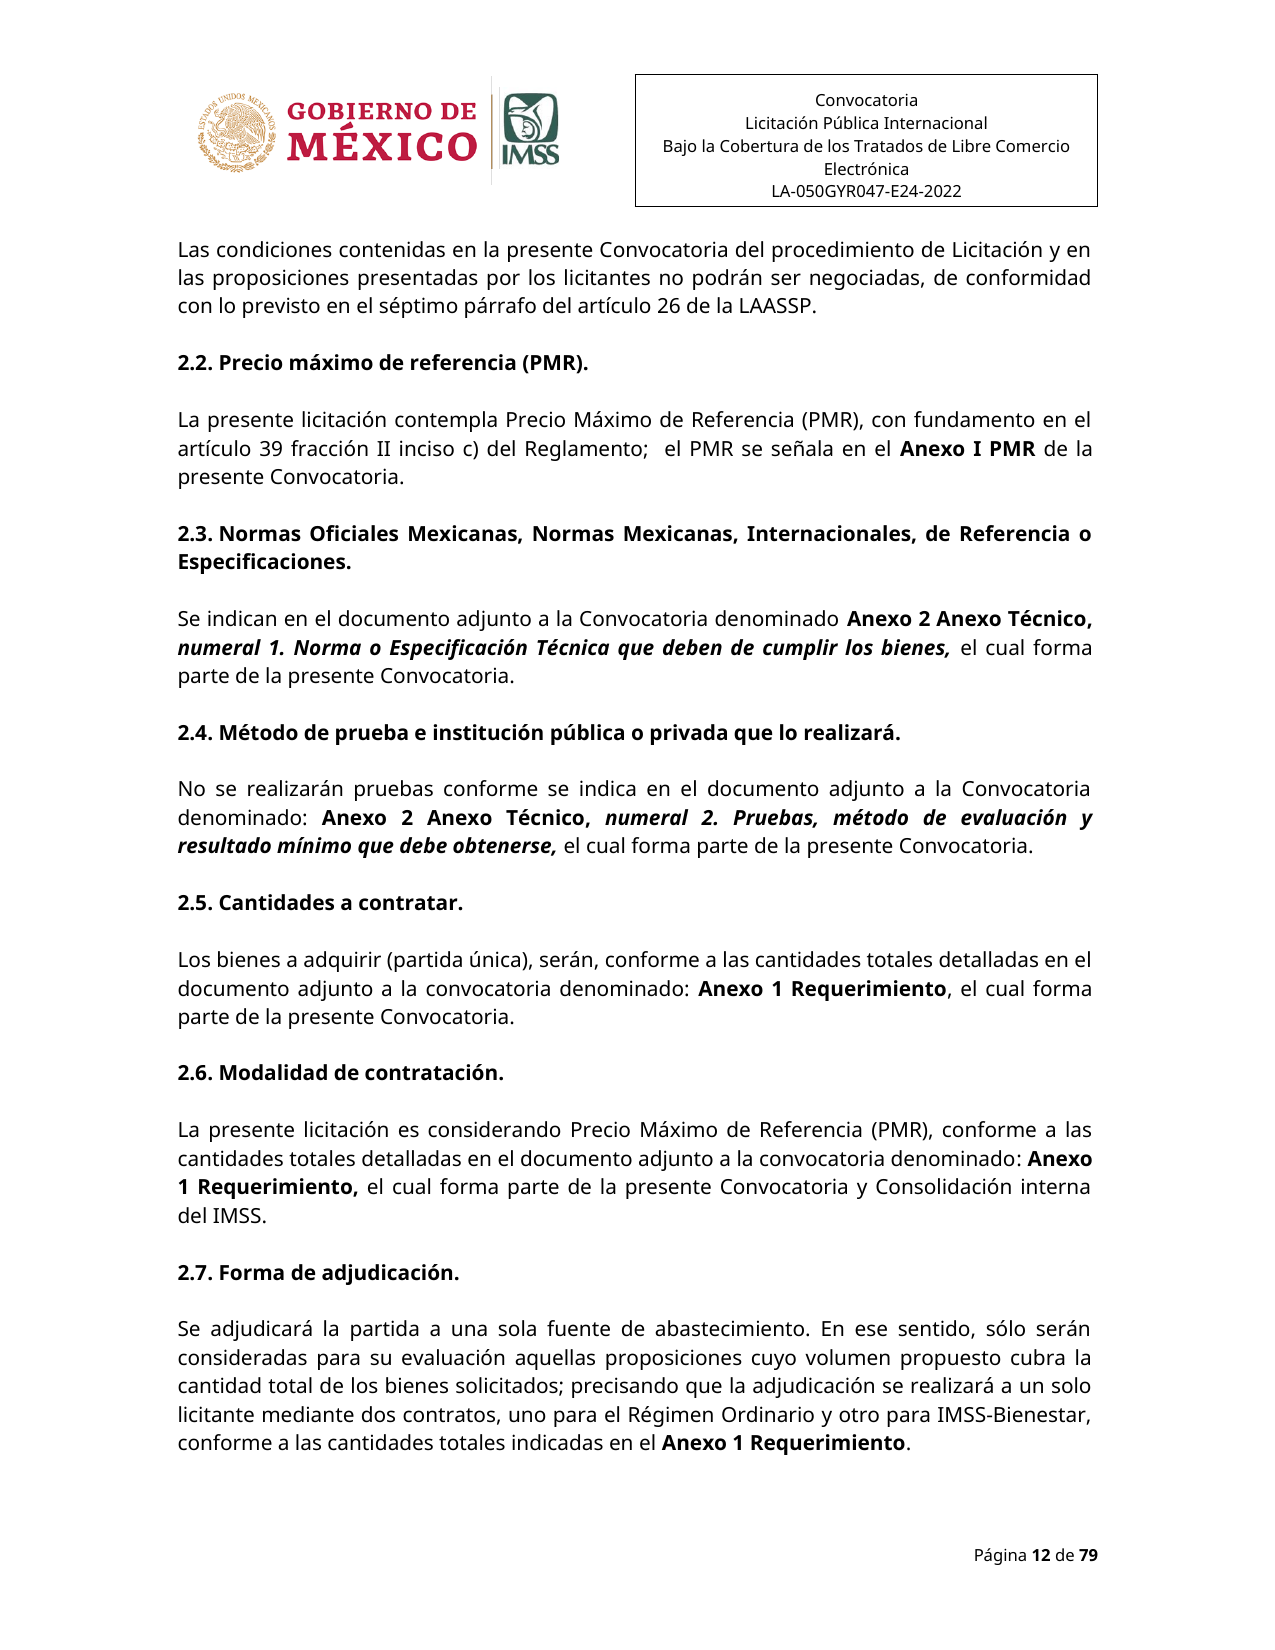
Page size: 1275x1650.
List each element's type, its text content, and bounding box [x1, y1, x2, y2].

subtitle Forma de adjudicación. [177, 1258, 1093, 1286]
subtitle Cantidades a contratar. [177, 888, 1093, 917]
text No se realizarán pruebas conforme se indica en el documento adjunto a la Convocatoria denominado: Anexo 2 Anexo Técnico, numeral 2. Pruebas, método de evaluación y resultado mínimo que debe obtenerse, el cual forma parte de la presente Convocatoria. [177, 774, 1093, 860]
list Las condiciones contenidas en la presente Convocatoria del procedimiento de Licitación y en las proposiciones presentadas por los licitantes no podrán ser negociadas, de conformidad con lo previsto en el séptimo párrafo del artículo 26 de la LAASSP. [177, 235, 1092, 320]
subtitle Método de prueba e institución pública o privada que lo realizará. [177, 718, 1093, 747]
subtitle Normas Oficiales Mexicanas, Normas Mexicanas, Internacionales, de Referencia o Especificaciones. [177, 519, 1093, 576]
text La presente licitación contempla Precio Máximo de Referencia (PMR), con fundamento en el artículo 39 fracción II inciso c) del Reglamento; el PMR se señala en el Anexo I PMR de la presente Convocatoria. [177, 405, 1093, 491]
picture [188, 76, 560, 185]
text La presente licitación es considerando Precio Máximo de Referencia (PMR), conforme a las cantidades totales detalladas en el documento adjunto a la convocatoria denominado: Anexo 1 Requerimiento, el cual forma parte de la presente Convocatoria y Consolidación interna del IMSS. [177, 1115, 1093, 1229]
text Los bienes a adquirir (partida única), serán, conforme a las cantidades totales detalladas en el documento adjunto a la convocatoria denominado: Anexo 1 Requerimiento, el cual forma parte de la presente Convocatoria. [177, 945, 1093, 1031]
subtitle Precio máximo de referencia (PMR). [177, 348, 1093, 377]
subtitle Modalidad de contratación. [177, 1058, 1093, 1087]
text Se adjudicará la partida a una sola fuente de abastecimiento. En ese sentido, sólo serán consideradas para su evaluación aquellas proposiciones cuyo volumen propuesto cubra la cantidad total de los bienes solicitados; precisando que la adjudicación se realizará a un solo licitante mediante dos contratos, uno para el Régimen Ordinario y otro para IMSS-Bienestar, conforme a las cantidades totales indicadas en el Anexo 1 Requerimiento. [177, 1314, 1093, 1457]
text Se indican en el documento adjunto a la Convocatoria denominado Anexo 2 Anexo Técnico, numeral 1. Norma o Especificación Técnica que deben de cumplir los bienes, el cual forma parte de la presente Convocatoria. [177, 604, 1093, 690]
